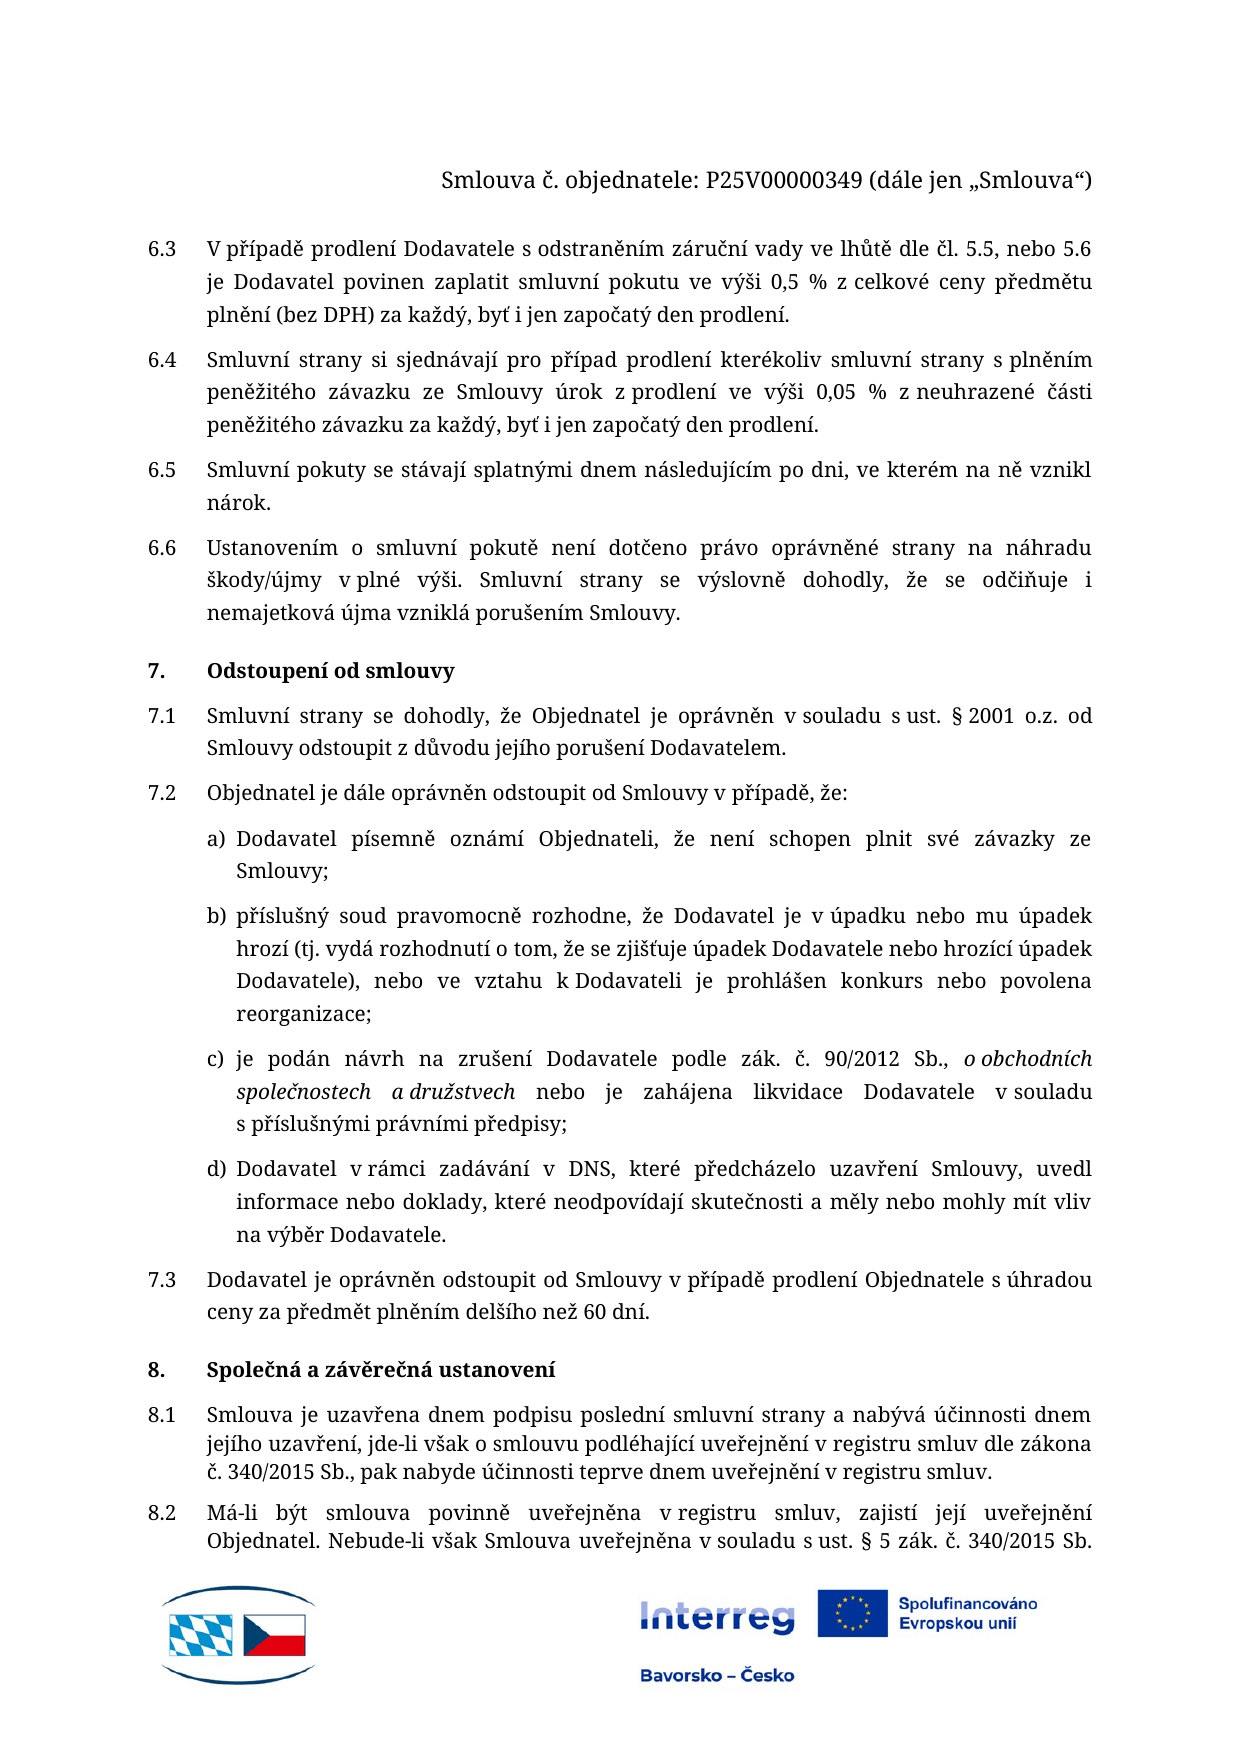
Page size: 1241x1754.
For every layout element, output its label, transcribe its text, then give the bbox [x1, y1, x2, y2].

picture [147, 1556, 1093, 1726]
list Ustanovením o smluvní pokutě není dotčeno právo oprávněné strany na náhradu škody/újmy v plné výši. Smluvní strany se výslovně dohodly, že se odčiňuje i nemajetková újma vzniklá porušením Smlouvy. [148, 533, 1093, 627]
list Smluvní strany si sjednávají pro případ prodlení kterékoliv smluvní strany s plněním peněžitého závazku ze Smlouvy úrok z prodlení ve výši 0,05 % z neuhrazené části peněžitého závazku za každý, byť i jen započatý den prodlení. [148, 345, 1093, 438]
list Smlouva je uzavřena dnem podpisu poslední smluvní strany a nabývá účinnosti dnem jejího uzavření, jde-li však o smlouvu podléhající uveřejnění v registru smluv dle zákona č. 340/2015 Sb., pak nabyde účinnosti teprve dnem uveřejnění v registru smluv. [148, 1400, 1093, 1486]
list Dodavatel je oprávněn odstoupit od Smlouvy v případě prodlení Objednatele s úhradou ceny za předmět plněním delšího než 60 dní. [148, 1265, 1093, 1326]
list je podán návrh na zrušení Dodavatele podle zák. č. 90/2012 Sb., o obchodních společnostech a družstvech nebo je zahájena likvidace Dodavatele v souladu s příslušnými právními předpisy; [207, 1044, 1093, 1138]
list Smluvní pokuty se stávají splatnými dnem následujícím po dni, ve kterém na ně vznikl nárok. [148, 455, 1093, 516]
list Smluvní strany se dohodly, že Objednatel je oprávněn v souladu s ust. § 2001 o.z. od Smlouvy odstoupit z důvodu jejího porušení Dodavatelem. [148, 701, 1093, 762]
list příslušný soud pravomocně rozhodne, že Dodavatel je v úpadku nebo mu úpadek hrozí (tj. vydá rozhodnutí o tom, že se zjišťuje úpadek Dodavatele nebo hrozící úpadek Dodavatele), nebo ve vztahu k Dodavateli je prohlášen konkurs nebo povolena reorganizace; [207, 901, 1093, 1028]
list Objednatel je dále oprávněn odstoupit od Smlouvy v případě, že: [148, 778, 1093, 807]
list V případě prodlení Dodavatele s odstraněním záruční vady ve lhůtě dle čl. 5.5, nebo 5.6 je Dodavatel povinen zaplatit smluvní pokutu ve výši 0,5 % z celkové ceny předmětu plnění (bez DPH) za každý, byť i jen započatý den prodlení. [148, 234, 1093, 328]
list Odstoupení od smlouvy [148, 656, 1093, 684]
list Společná a závěrečná ustanovení [148, 1355, 1093, 1383]
list Dodavatel v rámci zadávání v DNS, které předcházelo uzavření Smlouvy, uvedl informace nebo doklady, které neodpovídají skutečnosti a měly nebo mohly mít vliv na výběr Dodavatele. [207, 1154, 1093, 1248]
list Dodavatel písemně oznámí Objednateli, že není schopen plnit své závazky ze Smlouvy; [207, 824, 1093, 885]
